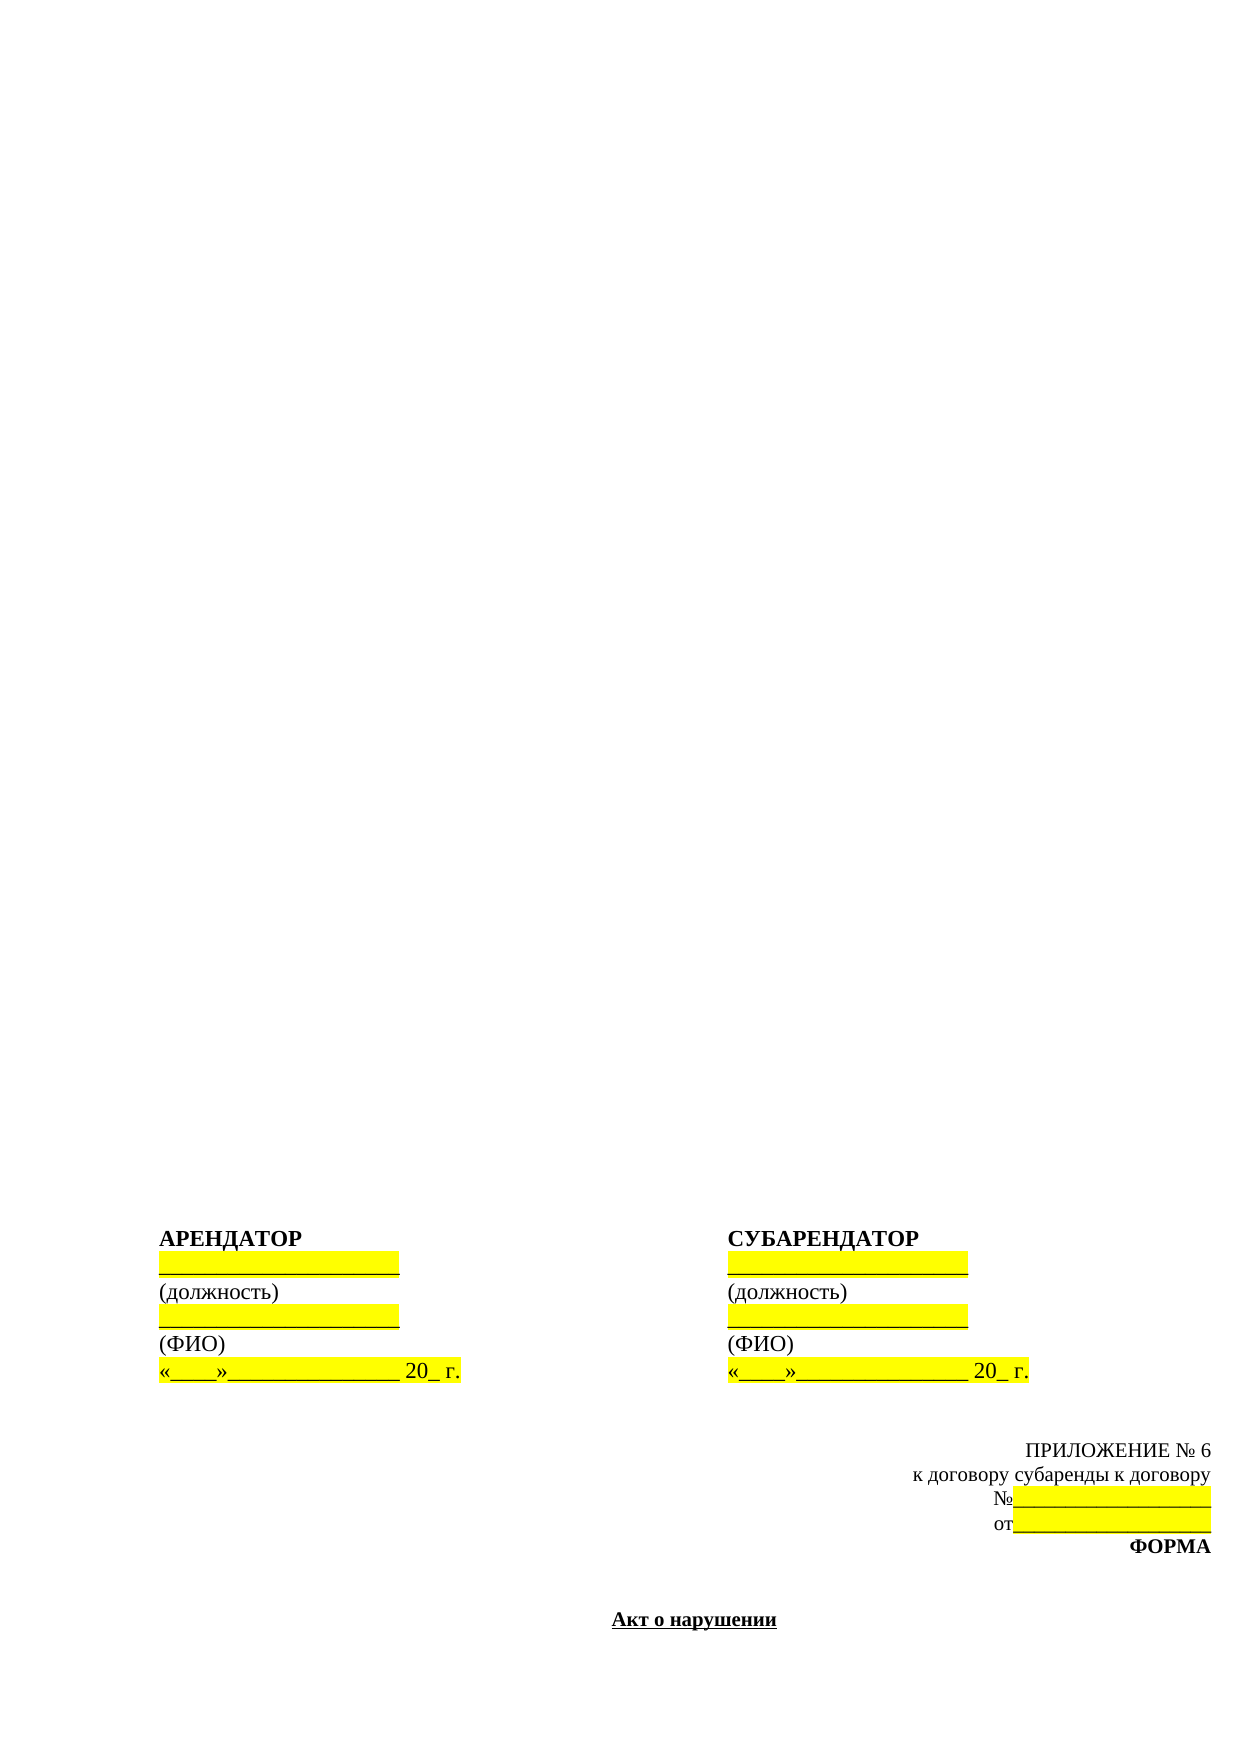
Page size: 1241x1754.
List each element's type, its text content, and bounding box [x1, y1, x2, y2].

text ФОРМА [177, 1534, 1211, 1558]
text Акт о нарушении [177, 1607, 1211, 1631]
text №___________________ [177, 1486, 1013, 1510]
table_header СУБАРЕНДАТОР _____________________ (должность) _____________________ (ФИО) «____»_______________ 20_ г. [716, 1225, 1166, 1412]
text к договору субаренды к договору [177, 1462, 1211, 1486]
table_header АРЕНДАТОР _____________________ (должность) _____________________ (ФИО) «____»_______________ 20_ г. [148, 1225, 716, 1412]
text от___________________ [177, 1510, 1013, 1534]
text ПРИЛОЖЕНИЕ № 6 [177, 1438, 1211, 1462]
